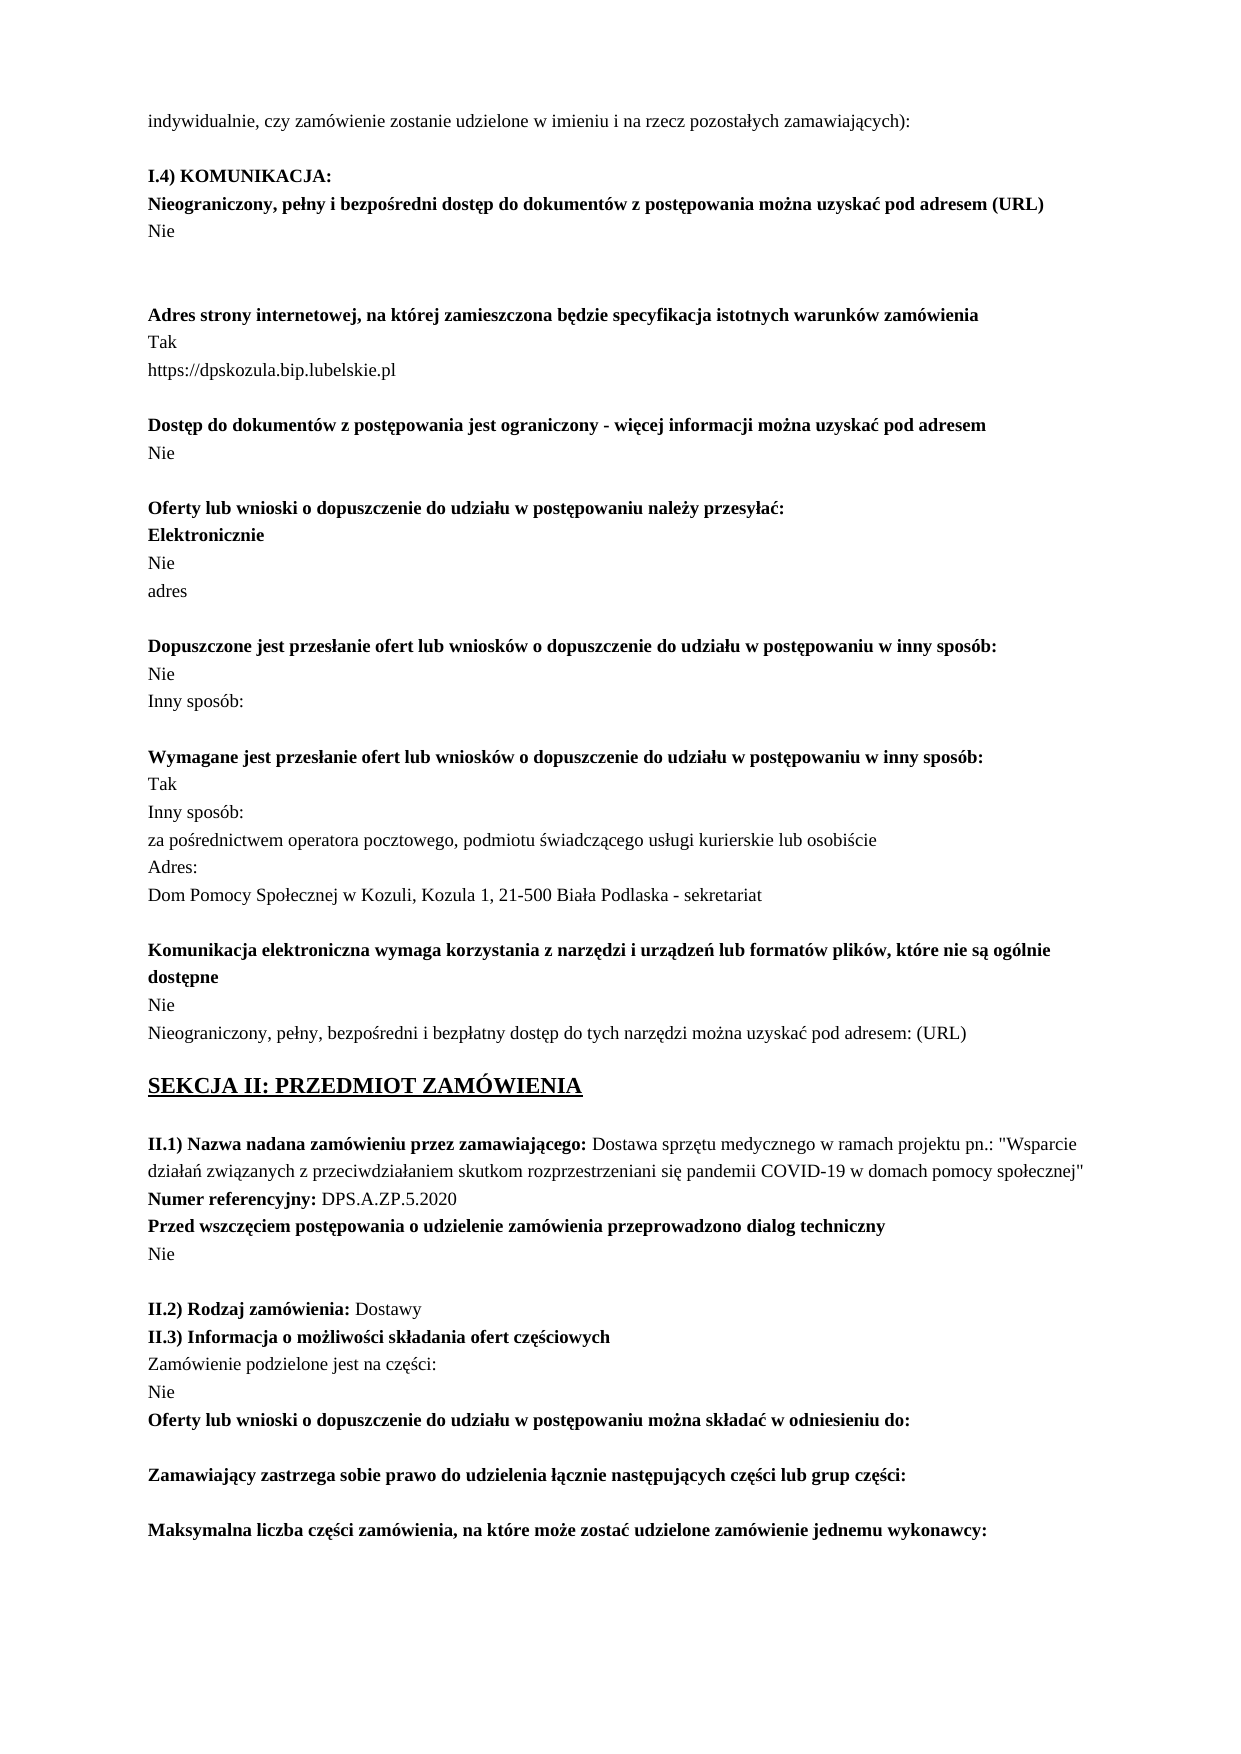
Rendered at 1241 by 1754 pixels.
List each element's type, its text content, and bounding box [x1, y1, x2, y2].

text Nie [148, 1237, 1093, 1264]
text Nie [148, 214, 1093, 270]
text II.1) Nazwa nadana zamówieniu przez zamawiającego: Dostawa sprzętu medycznego w ramach projektu pn.: "Wsparcie działań związanych z przeciwdziałaniem skutkom rozprzestrzeniani się pandemii COVID-19 w domach pomocy społecznej" Numer referencyjny: DPS.A.ZP.5.2020 Przed wszczęciem postępowania o udzielenie zamówienia przeprowadzono dialog techniczny [148, 1099, 1093, 1237]
text Tak https://dpskozula.bip.lubelskie.pl [148, 325, 1093, 380]
text I.4) KOMUNIKACJA: Nieograniczony, pełny i bezpośredni dostęp do dokumentów z postępowania można uzyskać pod adresem (URL) [148, 159, 1093, 214]
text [148, 103, 1093, 159]
text Nie Nieograniczony, pełny, bezpośredni i bezpłatny dostęp do tych narzędzi można uzyskać pod adresem: (URL) [148, 988, 1093, 1071]
text Dopuszczone jest przesłanie ofert lub wniosków o dopuszczenie do udziału w postępowaniu w inny sposób: Nie Inny sposób: Wymagane jest przesłanie ofert lub wniosków o dopuszczenie do udziału w postępowaniu w inny sposób: Tak Inny sposób: za pośrednictwem operatora pocztowego, podmiotu świadczącego usługi kurierskie lub osobiście Adres: Dom Pomocy Społecznej w Kozuli, Kozula 1, 21-500 Biała Podlaska - sekretariat [148, 629, 1093, 905]
text Komunikacja elektroniczna wymaga korzystania z narzędzi i urządzeń lub formatów plików, które nie są ogólnie dostępne [148, 905, 1093, 988]
text II.2) Rodzaj zamówienia: Dostawy II.3) Informacja o możliwości składania ofert częściowych Zamówienie podzielone jest na części: [148, 1264, 1093, 1375]
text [148, 1458, 1093, 1596]
text Nie adres [148, 546, 1093, 629]
text Nie Oferty lub wnioski o dopuszczenie do udziału w postępowaniu należy przesyłać: Elektronicznie [148, 436, 1093, 546]
text SEKCJA II: PRZEDMIOT ZAMÓWIENIA [148, 1071, 1093, 1099]
text Nie Oferty lub wnioski o dopuszczenie do udziału w postępowaniu można składać w odniesieniu do: [148, 1375, 1093, 1458]
text Adres strony internetowej, na której zamieszczona będzie specyfikacja istotnych warunków zamówienia [148, 270, 1093, 325]
text Dostęp do dokumentów z postępowania jest ograniczony - więcej informacji można uzyskać pod adresem [148, 380, 1093, 436]
